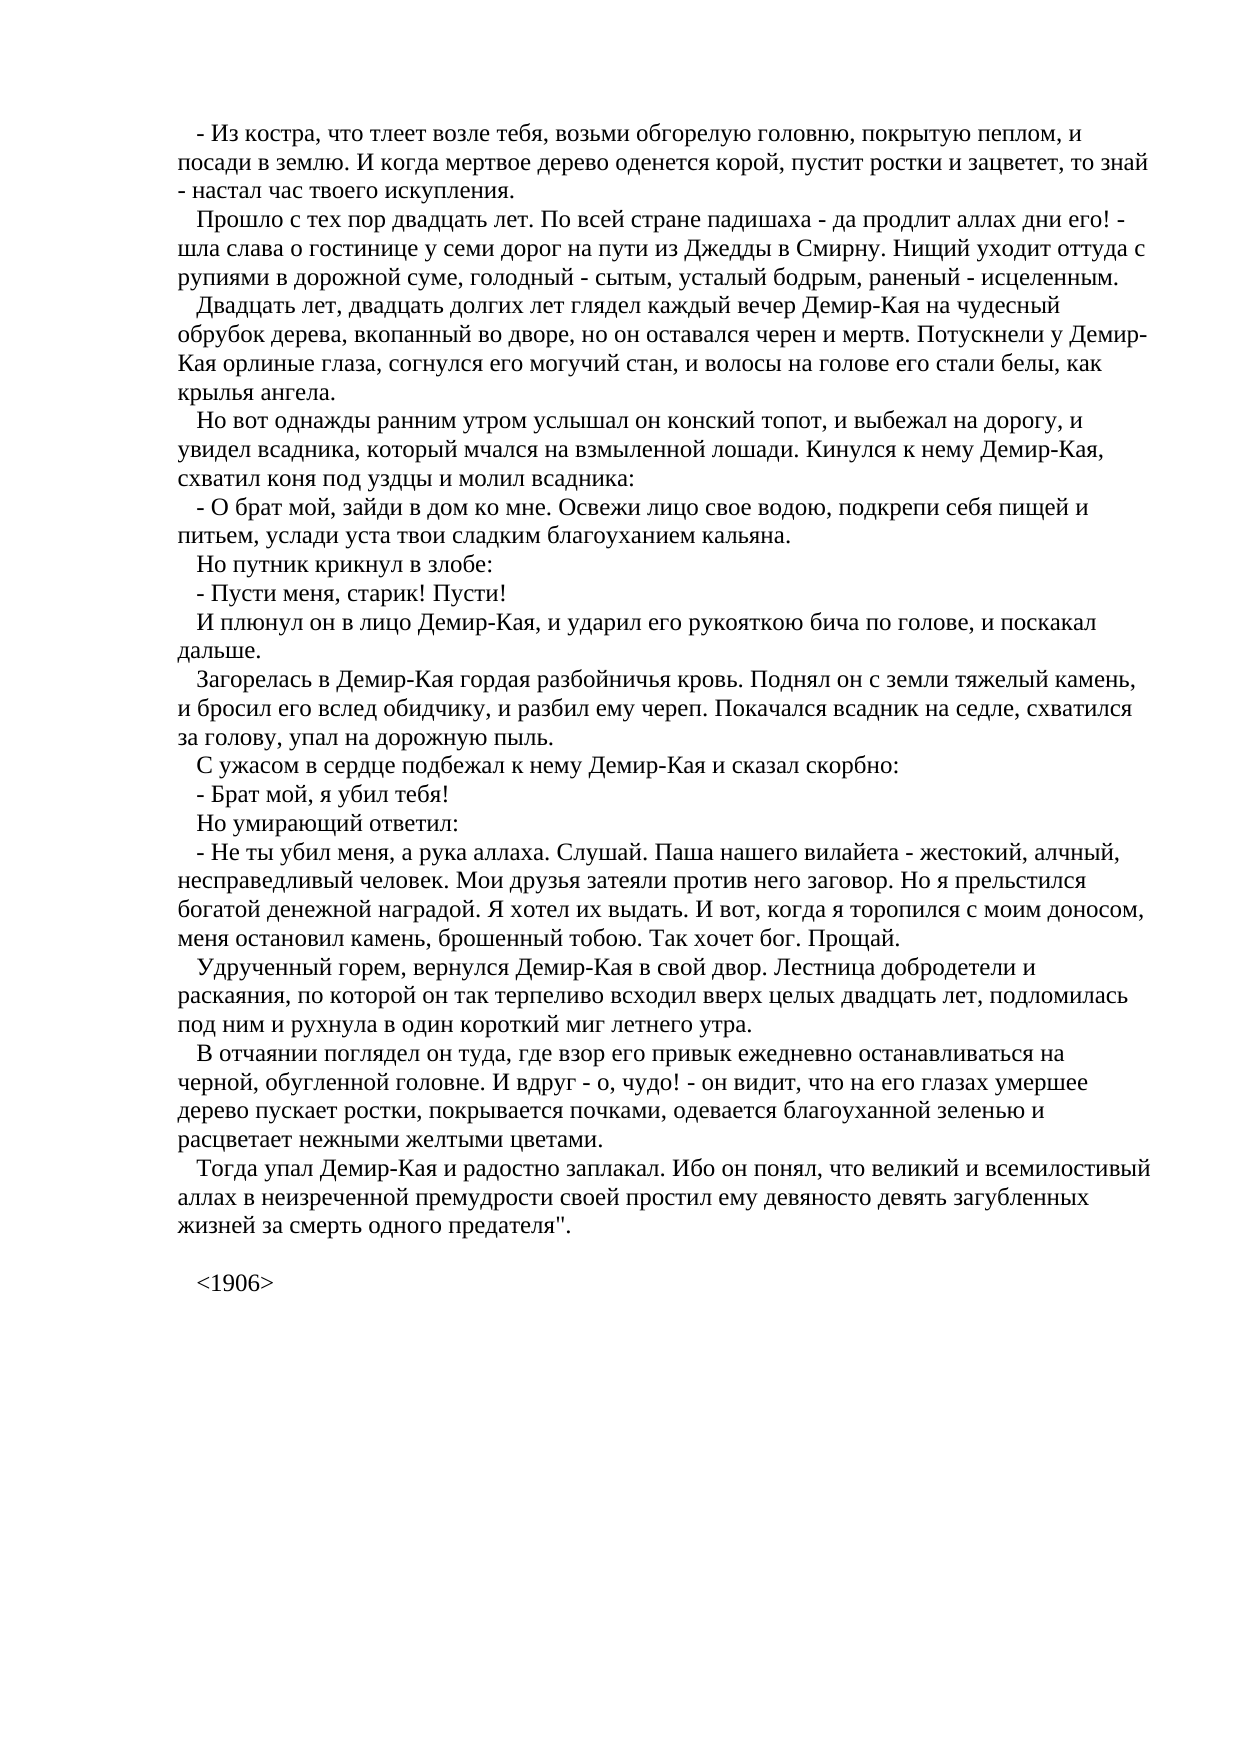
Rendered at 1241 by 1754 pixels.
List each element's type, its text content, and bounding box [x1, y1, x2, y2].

text Но путник крикнул в злобе: [177, 549, 1152, 578]
text Прошло с тех пор двадцать лет. По всей стране падишаха - да продлит аллах дни его! - шла слава о гостинице у семи дорог на пути из Джедды в Смирну. Нищий уходит оттуда с рупиями в дорожной суме, голодный - сытым, усталый бодрым, раненый - исцеленным. [177, 204, 1152, 291]
text В отчаянии поглядел он туда, где взор его привык ежедневно останавливаться на черной, обугленной головне. И вдруг - о, чудо! - он видит, что на его глазах умершее дерево пускает ростки, покрывается почками, одевается благоуханной зеленью и расцветает нежными желтыми цветами. [177, 1038, 1152, 1153]
text - Брат мой, я убил тебя! [177, 779, 1152, 808]
text Загорелась в Демир-Кая гордая разбойничья кровь. Поднял он с земли тяжелый камень, и бросил его вслед обидчику, и разбил ему череп. Покачался всадник на седле, схватился за голову, упал на дорожную пыль. [177, 664, 1152, 751]
text - Из костра, что тлеет возле тебя, возьми обгорелую головню, покрытую пеплом, и посади в землю. И когда мертвое дерево оденется корой, пустит ростки и зацветет, то знай - настал час твоего искупления. [177, 118, 1152, 204]
text И плюнул он в лицо Демир-Кая, и ударил его рукояткою бича по голове, и поскакал дальше. [177, 607, 1152, 664]
text - Пусти меня, старик! Пусти! [177, 578, 1152, 607]
text - О брат мой, зайди в дом ко мне. Освежи лицо свое водою, подкрепи себя пищей и питьем, услади уста твои сладким благоуханием кальяна. [177, 492, 1152, 549]
text Тогда упал Демир-Кая и радостно заплакал. Ибо он понял, что великий и всемилостивый аллах в неизреченной премудрости своей простил ему девяносто девять загубленных жизней за смерть одного предателя". [177, 1153, 1152, 1239]
text - Не ты убил меня, а рука аллаха. Слушай. Паша нашего вилайета - жестокий, алчный, несправедливый человек. Мои друзья затеяли против него заговор. Но я прельстился богатой денежной наградой. Я хотел их выдать. И вот, когда я торопился с моим доносом, меня остановил камень, брошенный тобою. Так хочет бог. Прощай. [177, 837, 1152, 952]
text Но умирающий ответил: [177, 808, 1152, 837]
text Удрученный горем, вернулся Демир-Кая в свой двор. Лестница добродетели и раскаяния, по которой он так терпеливо всходил вверх целых двадцать лет, подломилась под ним и рухнула в один короткий миг летнего утра. [177, 952, 1152, 1038]
text Но вот однажды ранним утром услышал он конский топот, и выбежал на дорогу, и увидел всадника, который мчался на взмыленной лошади. Кинулся к нему Демир-Кая, схватил коня под уздцы и молил всадника: [177, 406, 1152, 492]
text <1906> [177, 1268, 1152, 1297]
text С ужасом в сердце подбежал к нему Демир-Кая и сказал скорбно: [177, 751, 1152, 779]
text Двадцать лет, двадцать долгих лет глядел каждый вечер Демир-Кая на чудесный обрубок дерева, вкопанный во дворе, но он оставался черен и мертв. Потускнели у Демир-Кая орлиные глаза, согнулся его могучий стан, и волосы на голове его стали белы, как крылья ангела. [177, 291, 1152, 406]
